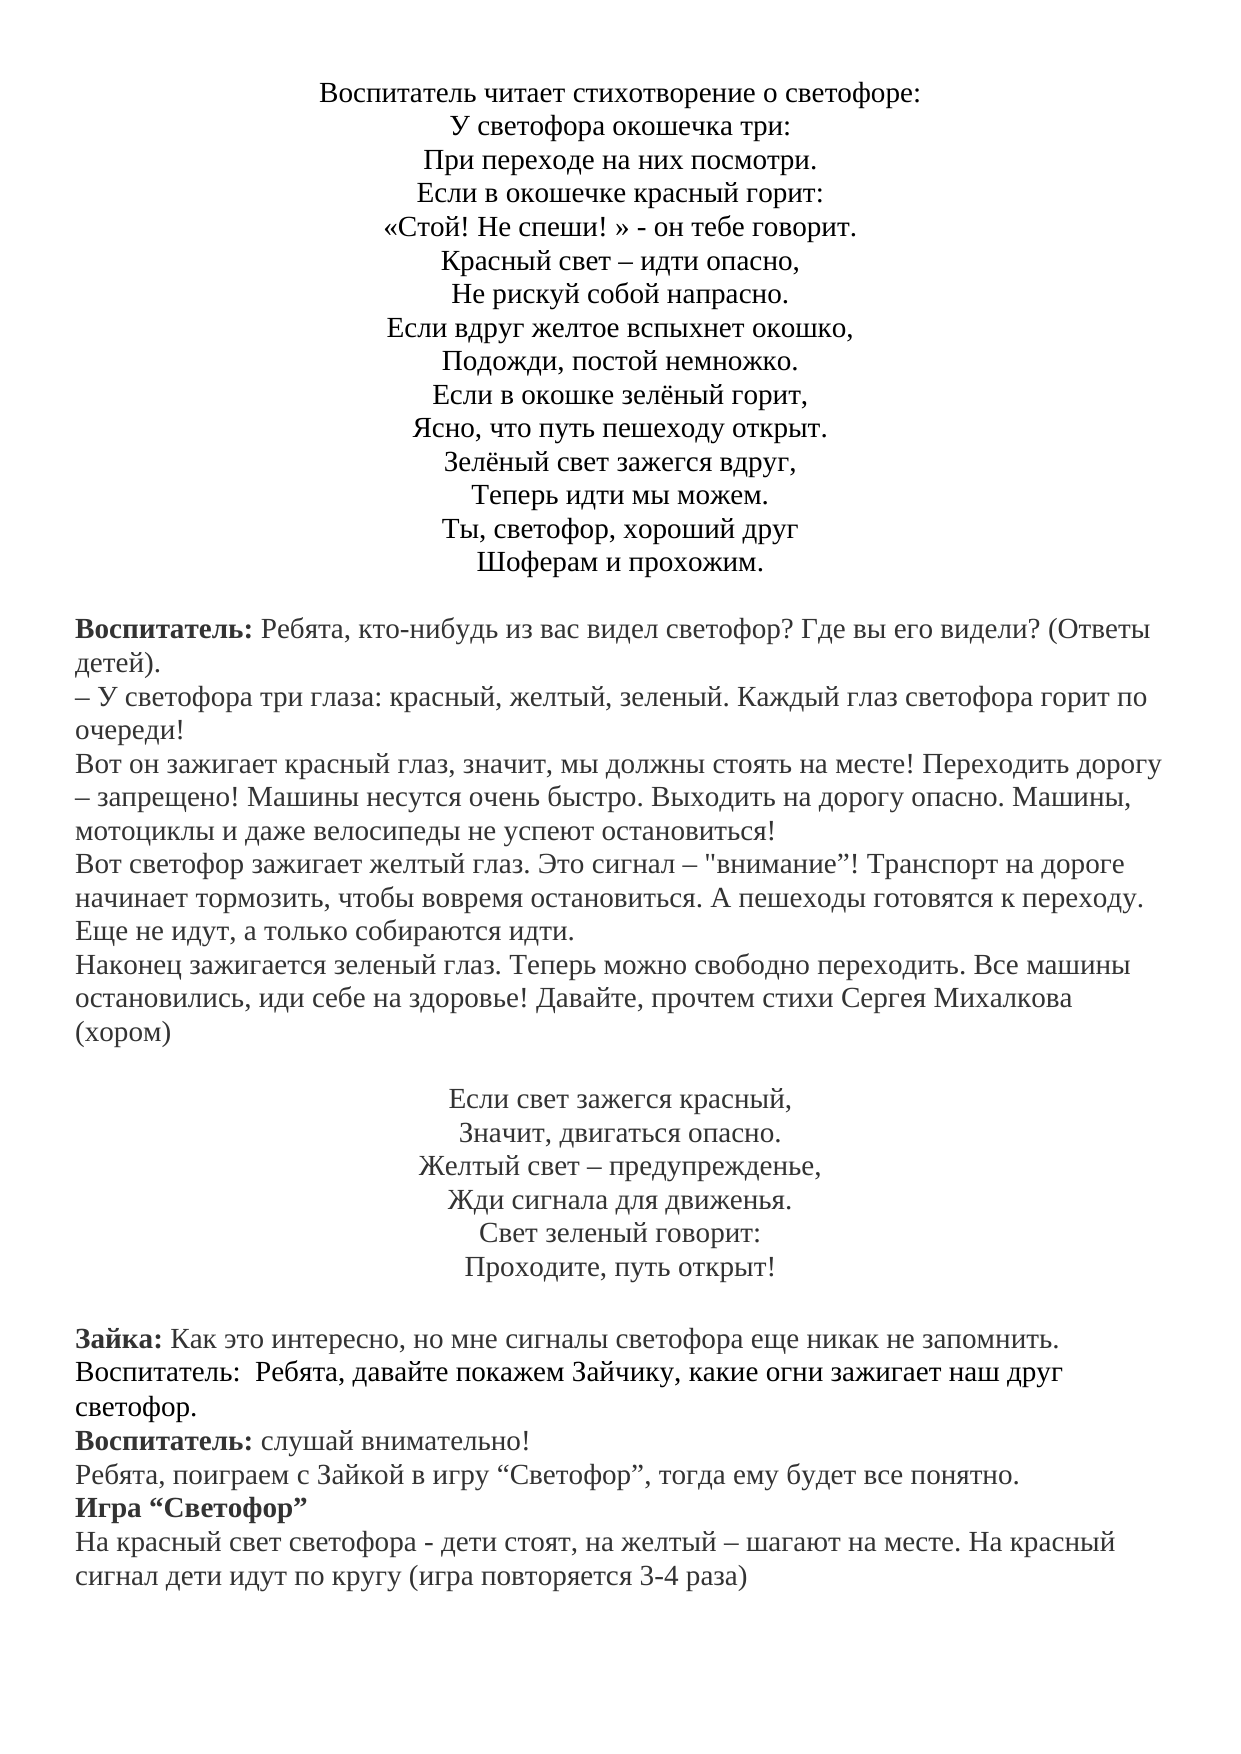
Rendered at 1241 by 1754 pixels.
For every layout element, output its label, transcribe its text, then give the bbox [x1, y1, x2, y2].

text Желтый свет – предупрежденье, Жди сигнала для движенья. [75, 1148, 1165, 1215]
text Воспитатель: Ребята, давайте покажем Зайчику, какие огни зажигает наш друг светофор. [75, 1354, 1165, 1423]
text Вот светофор зажигает желтый глаз. Это сигнал – "внимание”! Транспорт на дороге начинает тормозить, чтобы вовремя остановиться. А пешеходы готовятся к переходу. Еще не идут, а только собираются идти. [75, 846, 1165, 947]
text Воспитатель: слушай внимательно! [75, 1423, 1165, 1457]
text Воспитатель читает стихотворение о светофоре: У светофора окошечка три: При переходе на них посмотри. Если в окошечке красный горит: «Стой! Не спеши! » - он тебе говорит. Красный свет – идти опасно, Не рискуй собой напрасно. Если вдруг желтое вспыхнет окошко, Подожди, постой немножко. Если в окошке зелёный горит, Ясно, что путь пешеходу открыт. Зелёный свет зажегся вдруг, Теперь идти мы можем. Ты, светофор, хороший друг Шоферам и прохожим. [75, 75, 1165, 578]
text – У светофора три глаза: красный, желтый, зеленый. Каждый глаз светофора горит по очереди! [75, 679, 1165, 746]
text Игра “Светофор” [75, 1491, 1165, 1524]
text Воспитатель: Ребята, кто-нибудь из вас видел светофор? Где вы его видели? (Ответы детей). [75, 612, 1165, 679]
text Свет зеленый говорит: Проходите, путь открыт! [75, 1215, 1165, 1282]
text Вот он зажигает красный глаз, значит, мы должны стоять на месте! Переходить дорогу – запрещено! Машины несутся очень быстро. Выходить на дорогу опасно. Машины, мотоциклы и даже велосипеды не успеют остановиться! [75, 746, 1165, 846]
text Если свет зажегся красный, Значит, двигаться опасно. [75, 1081, 1165, 1148]
text Наконец зажигается зеленый глаз. Теперь можно свободно переходить. Все машины остановились, иди себе на здоровье! Давайте, прочтем стихи Сергея Михалкова (хором) [75, 947, 1165, 1048]
text Ребята, поиграем с Зайкой в игру “Светофор”, тогда ему будет все понятно. [75, 1457, 1165, 1491]
text На красный свет светофора - дети стоят, на желтый – шагают на месте. На красный сигнал дети идут по кругу (игра повторяется 3-4 раза) [75, 1524, 1165, 1591]
text Зайка: Как это интересно, но мне сигналы светофора еще никак не запомнить. [75, 1321, 1165, 1354]
